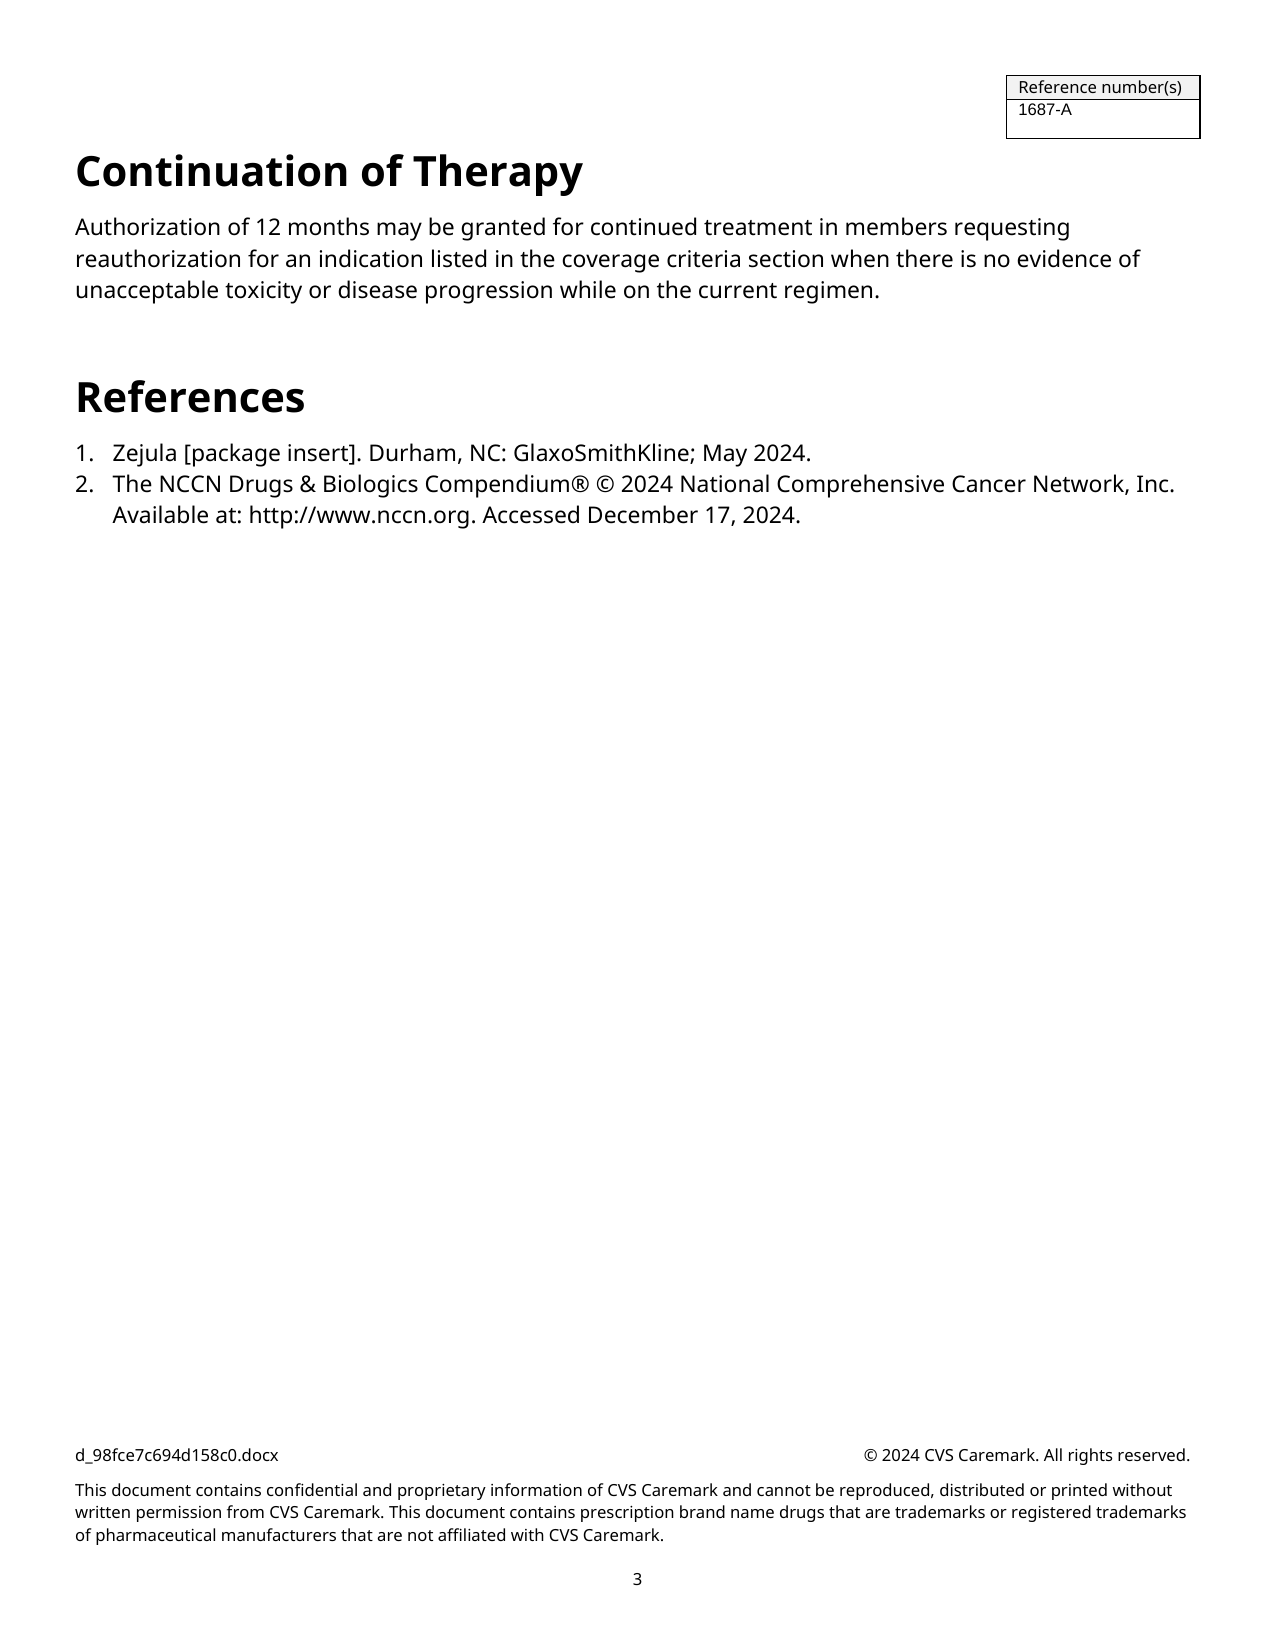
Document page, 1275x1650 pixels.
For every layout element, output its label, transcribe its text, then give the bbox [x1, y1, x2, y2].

subtitle References [75, 367, 1200, 424]
text Authorization of 12 months may be granted for continued treatment in members requesting reauthorization for an indication listed in the coverage criteria section when there is no evidence of unacceptable toxicity or disease progression while on the current regimen. [75, 211, 1200, 305]
text The NCCN Drugs & Biologics Compendium® © 2024 National Comprehensive Cancer Network, Inc. Available at: http://www.nccn.org. Accessed December 17, 2024. [75, 468, 1200, 531]
text Zejula [package insert]. Durham, NC: GlaxoSmithKline; May 2024. [75, 437, 1200, 468]
subtitle Continuation of Therapy [75, 142, 1200, 199]
